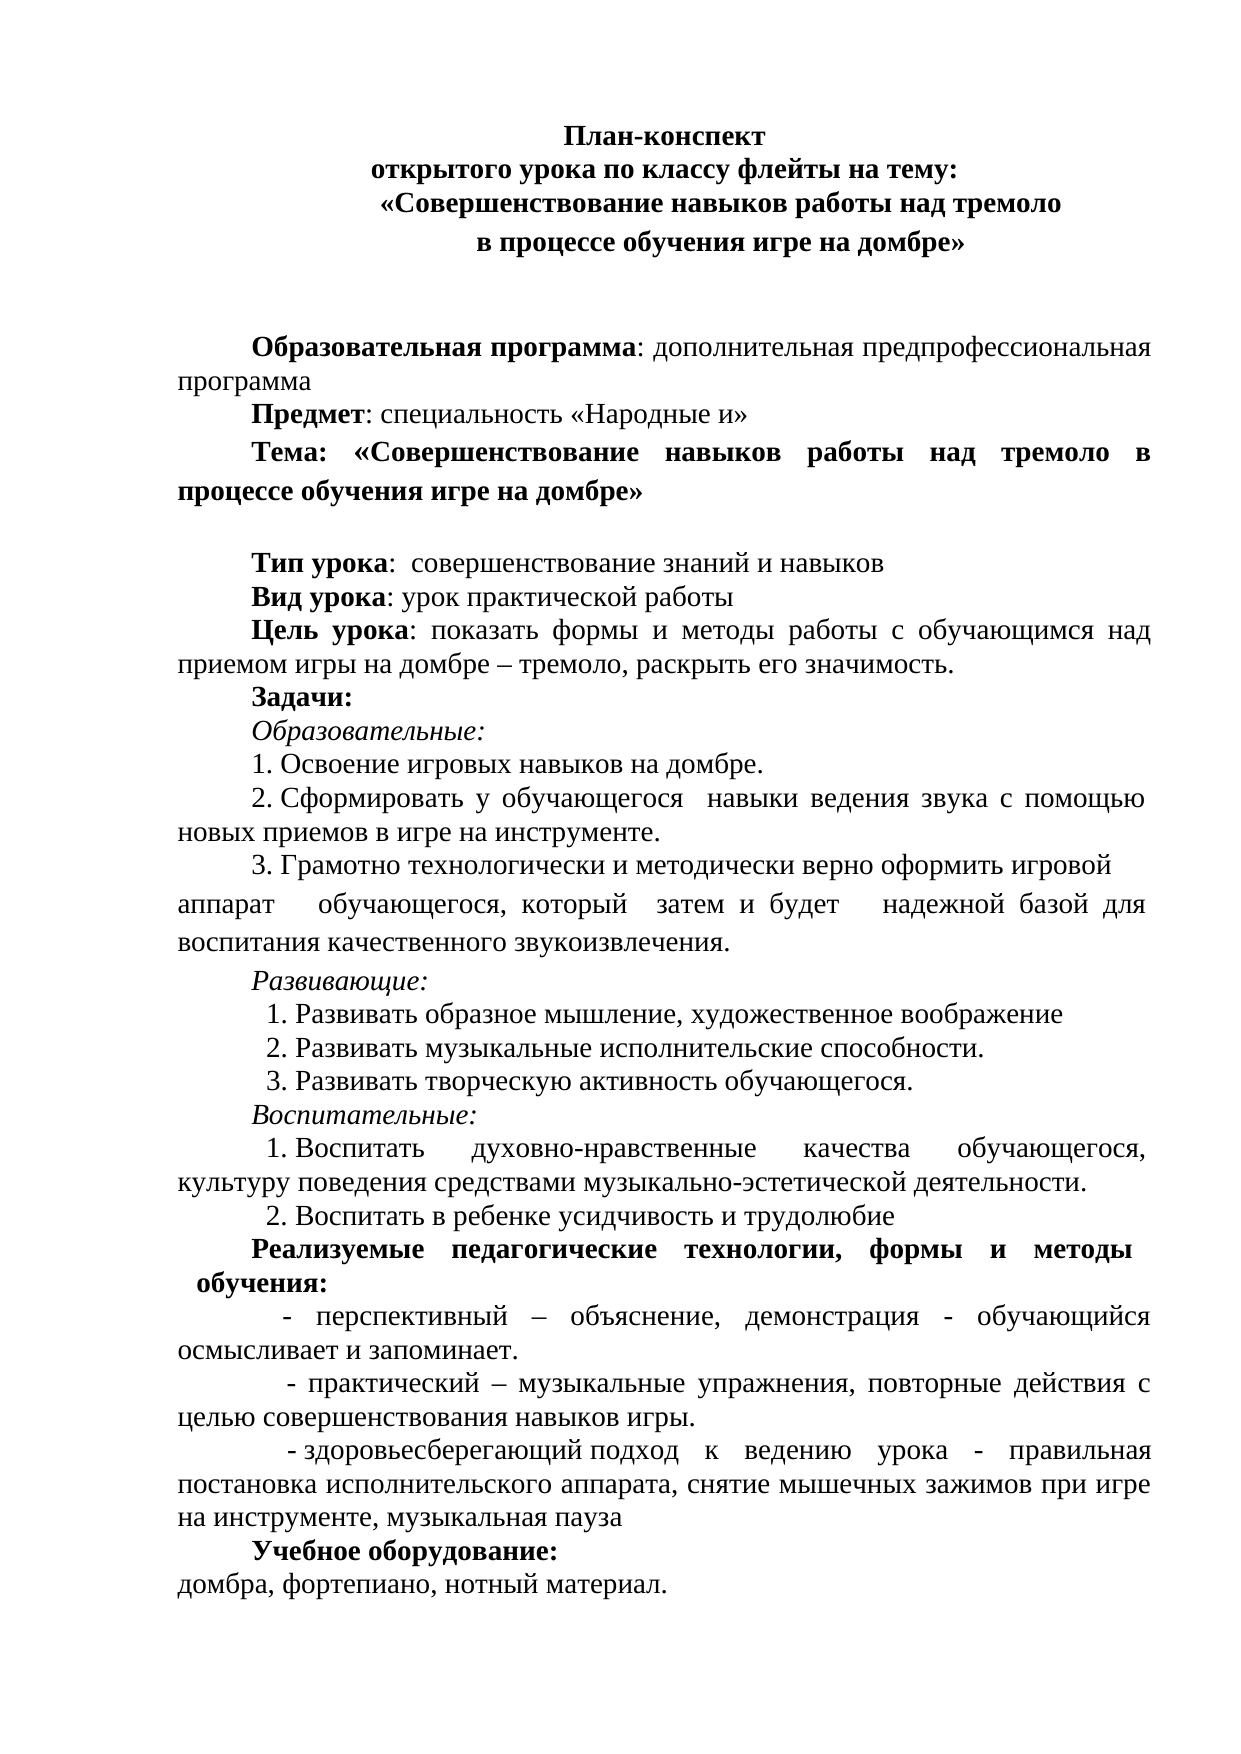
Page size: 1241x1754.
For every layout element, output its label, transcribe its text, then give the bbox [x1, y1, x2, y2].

text аппарат обучающегося, который затем и будет надежной базой для воспитания качественного звукоизвлечения. [177, 886, 1146, 958]
text - перспективный – объяснение, демонстрация - обучающийся осмысливает и запоминает. [177, 1298, 1152, 1365]
text Образовательная программа: дополнительная предпрофессиональная программа [177, 329, 1152, 396]
text Реализуемые педагогические технологии, формы и методы обучения: [196, 1231, 1133, 1298]
text Вид урока: урок практической работы [177, 579, 1152, 612]
text 2. Развивать музыкальные исполнительские способности. [177, 1030, 1078, 1063]
text домбра, фортепиано, нотный материал. [177, 1567, 1152, 1600]
text План-конспект [177, 118, 1152, 152]
text 3. Развивать творческую активность обучающегося. [192, 1063, 1078, 1097]
text Учебное оборудование: [177, 1533, 1152, 1567]
list 1. Развивать образное мышление, художественное воображение [177, 996, 1078, 1030]
text в процессе обучения игре на домбре» [290, 224, 1152, 257]
text открытого урока по классу флейты на тему: [177, 152, 1152, 185]
text Тема: «Совершенствование навыков работы над тремоло в процессе обучения игре на домбре» [177, 430, 1152, 507]
text 2. Сформировать у обучающегося навыки ведения звука с помощью новых приемов в игре на инструменте. [177, 780, 1146, 847]
text 2. Воспитать в ребенке усидчивость и трудолюбие [177, 1198, 1133, 1231]
text Цель урока: показать формы и методы работы с обучающимся над приемом игры на домбре – тремоло, раскрыть его значимость. [177, 612, 1152, 679]
text 3. Грамотно технологически и методически верно оформить игровой [177, 847, 1146, 881]
text - практический – музыкальные упражнения, повторные действия с целью совершенствования навыков игры. [177, 1365, 1152, 1432]
text Предмет: специальность «Народные и» [177, 396, 1152, 430]
text Развивающие: [177, 963, 1152, 996]
text «Совершенствование навыков работы над тремоло [290, 185, 1152, 219]
text Задачи: [177, 679, 1152, 713]
text 1. Освоение игровых навыков на домбре. [177, 747, 1146, 780]
text 1. Воспитать духовно-нравственные качества обучающегося, культуру поведения средствами музыкально-эстетической деятельности. [177, 1131, 1146, 1198]
text Воспитательные: [177, 1097, 1152, 1131]
text - здоровьесберегающий подход к ведению урока - правильная постановка исполнительского аппарата, снятие мышечных зажимов при игре на инструменте, музыкальная пауза [177, 1432, 1152, 1533]
text Тип урока: совершенствование знаний и навыков [177, 545, 1152, 579]
text Образовательные: [177, 713, 1152, 747]
